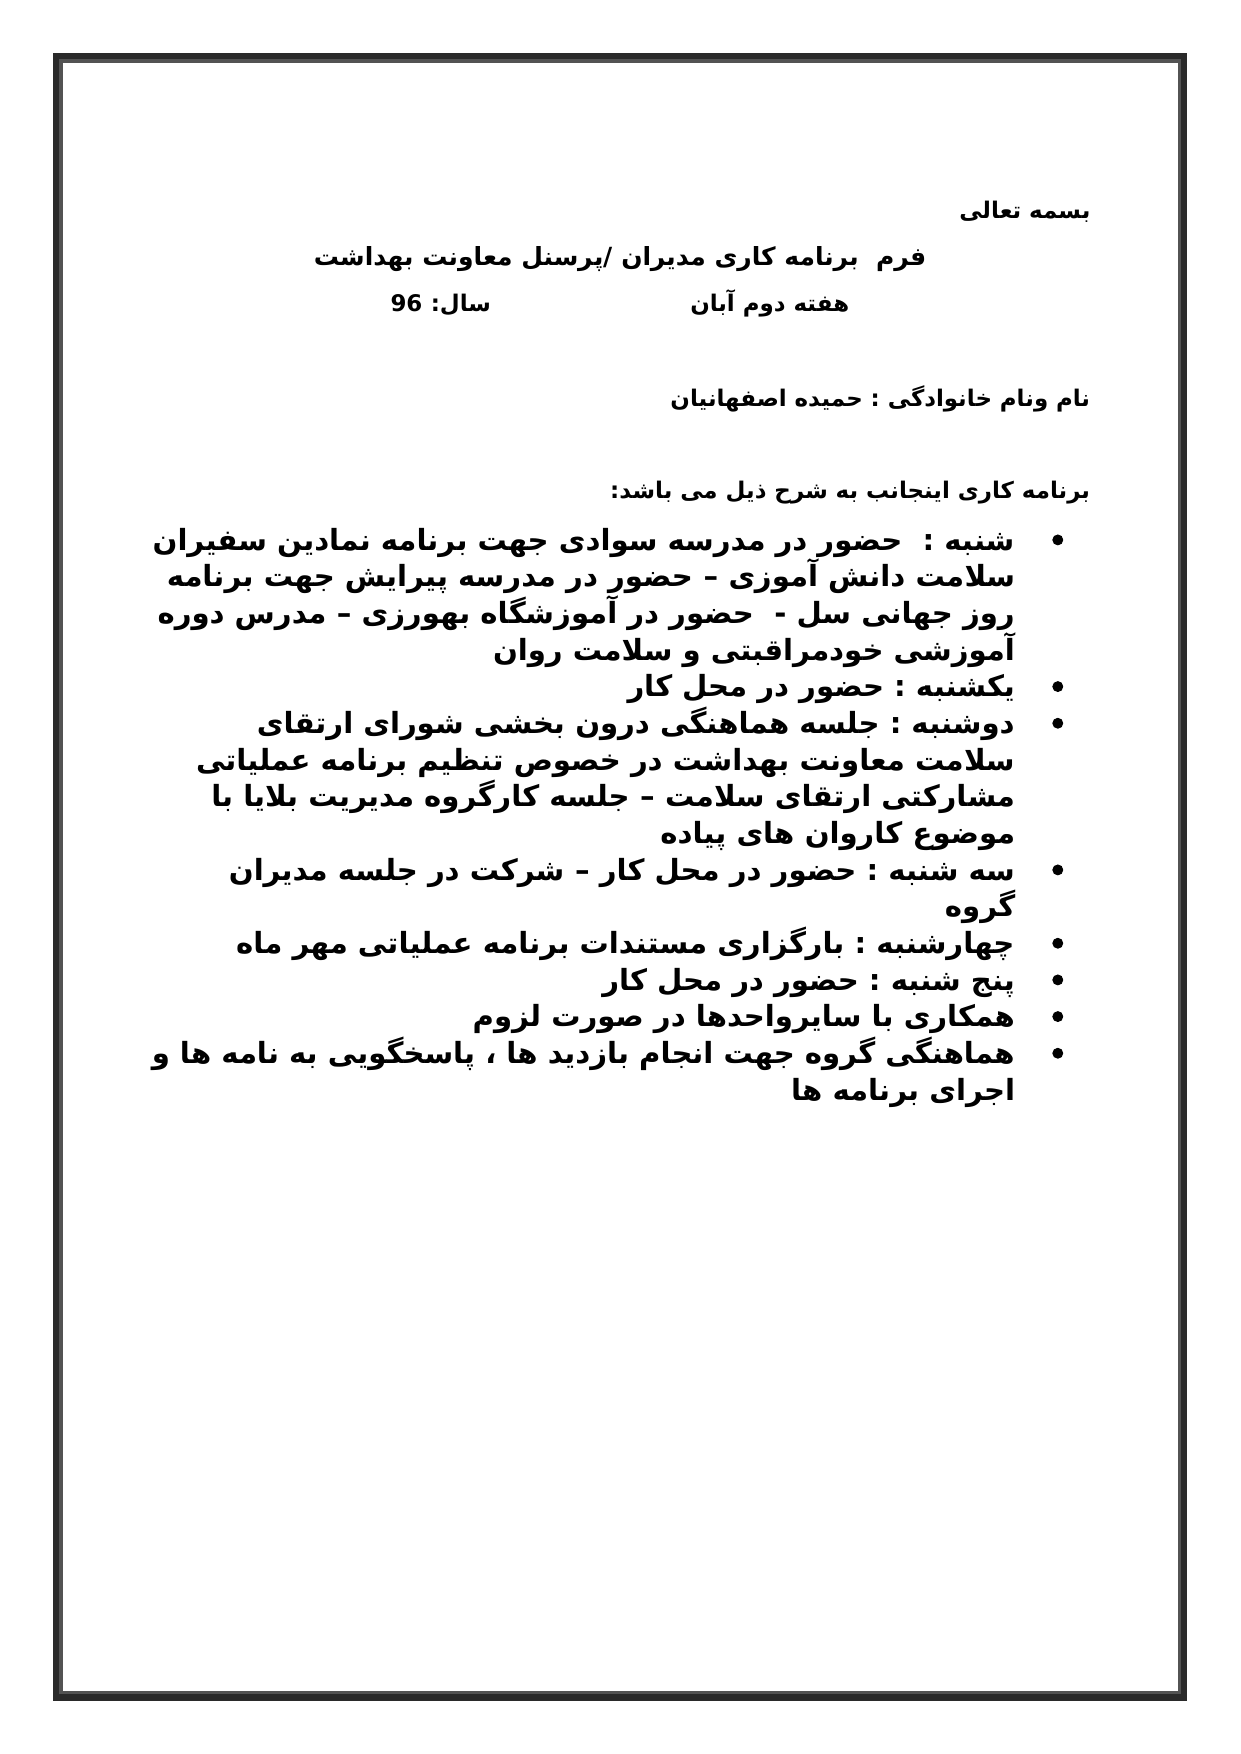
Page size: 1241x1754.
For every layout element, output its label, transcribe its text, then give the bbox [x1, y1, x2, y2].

text فرم برنامه کاری مدیران /پرسنل معاونت بهداشت [150, 242, 1090, 271]
list چهارشنبه : بارگزاری مستندات برنامه عملیاتی مهر ماه [150, 926, 1053, 960]
list شنبه : حضور در مدرسه سوادی جهت برنامه نمادین سفیران سلامت دانش آموزی – حضور در مدرسه پیرایش جهت برنامه روز جهانی سل - حضور در آموزشگاه بهورزی – مدرس دوره آموزشی خودمراقبتی و سلامت روان [150, 523, 1053, 667]
list یکشنبه : حضور در محل کار [150, 670, 1053, 704]
text بسمه تعالی [150, 197, 1090, 223]
list سه شنبه : حضور در محل کار – شرکت در جلسه مدیران گروه [150, 853, 1053, 924]
list دوشنبه : جلسه هماهنگی درون بخشی شورای ارتقای سلامت معاونت بهداشت در خصوص تنظیم برنامه عملیاتی مشارکتی ارتقای سلامت – جلسه کارگروه مدیریت بلایا با موضوع کاروان های پیاده [150, 706, 1053, 850]
text برنامه کاری اینجانب به شرح ذیل می باشد: [150, 478, 1090, 504]
text هفته دوم آبان سال: 96 [150, 290, 1090, 317]
list همکاری با سایرواحدها در صورت لزوم [150, 1000, 1053, 1034]
list هماهنگی گروه جهت انجام بازدید ها ، پاسخگویی به نامه ها و اجرای برنامه ها [150, 1036, 1053, 1107]
text نام ونام خانوادگی : حمیده اصفهانیان [150, 385, 1090, 412]
list پنج شنبه : حضور در محل کار [150, 963, 1053, 997]
